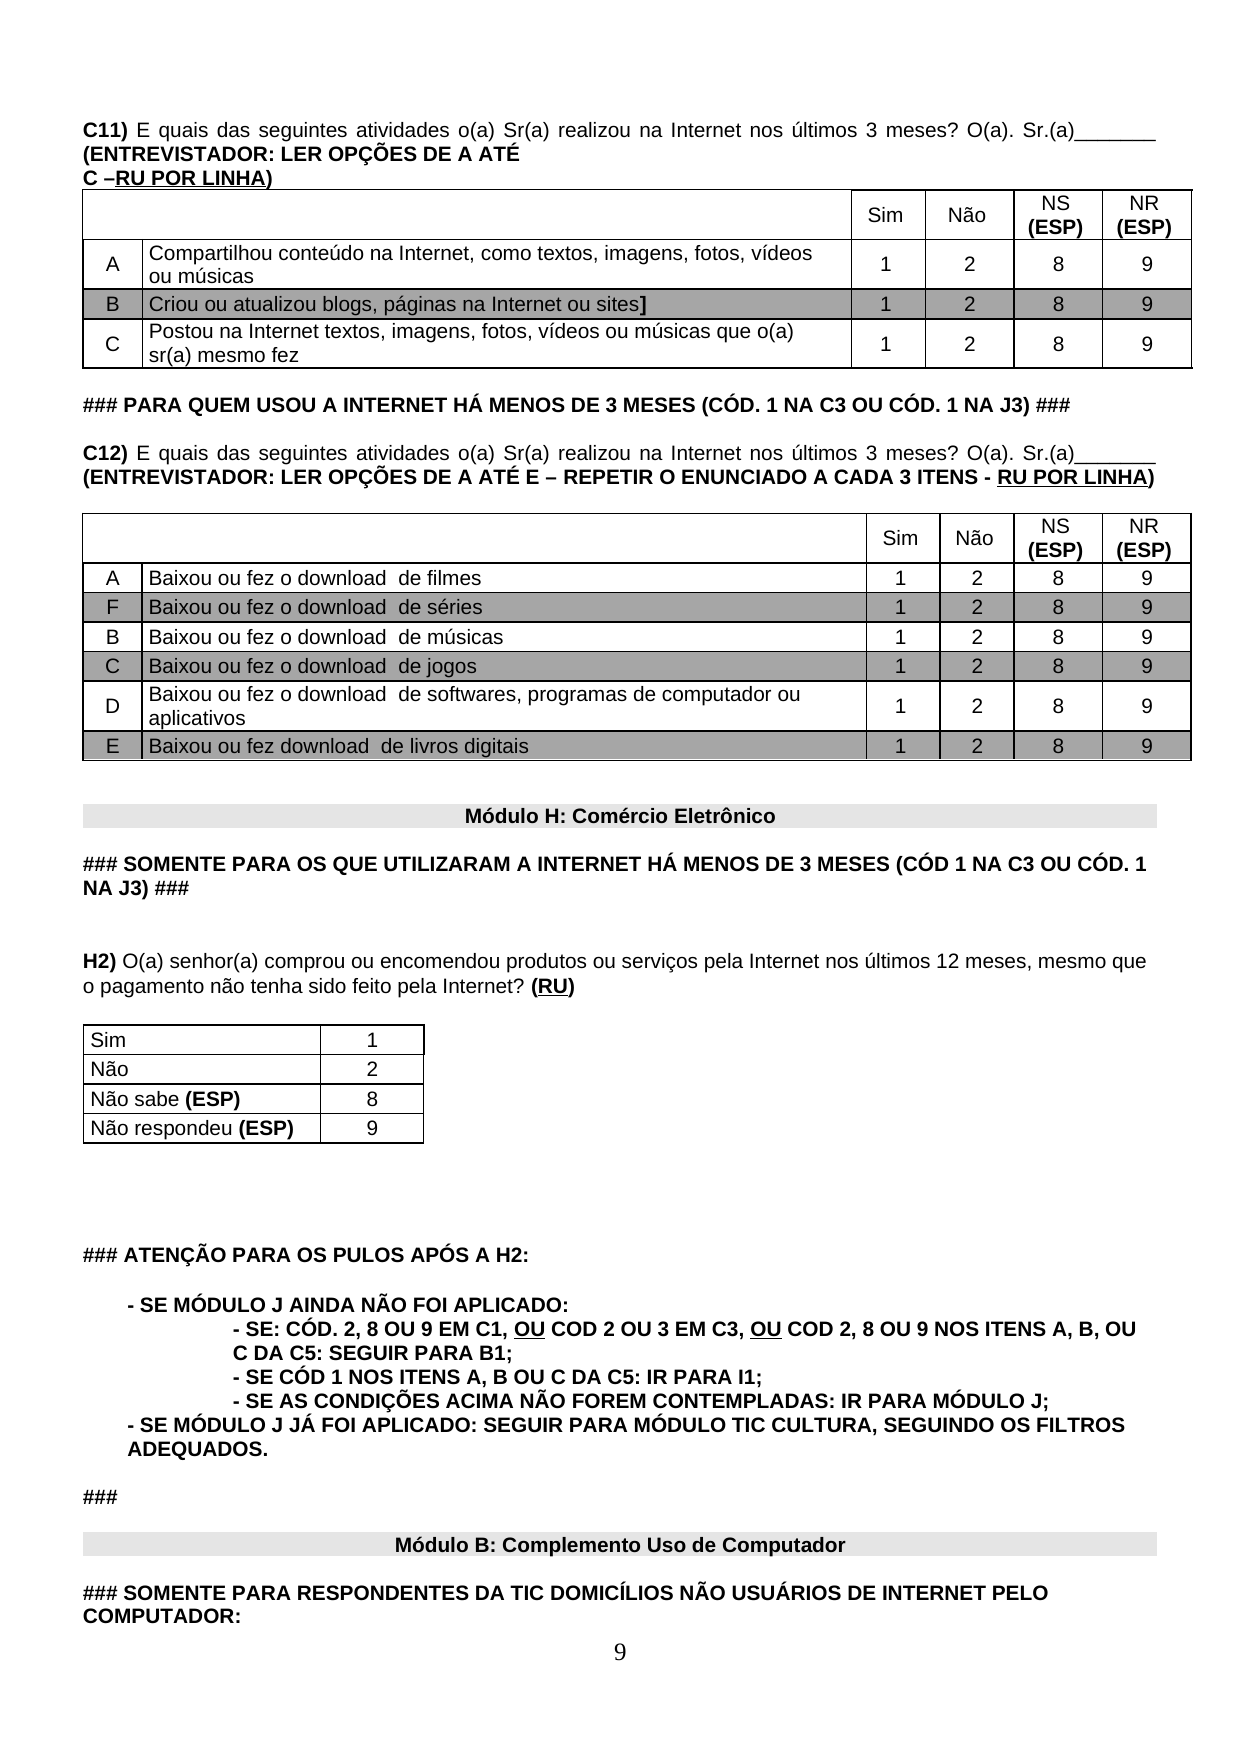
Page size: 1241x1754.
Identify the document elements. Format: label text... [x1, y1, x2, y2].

table_cell 8 [1015, 682, 1102, 730]
text - SE AS CONDIÇÕES ACIMA NÃO FOREM CONTEMPLADAS: IR PARA MÓDULO J; [233, 1389, 1146, 1413]
table_cell 2 [926, 240, 1013, 288]
table_cell 2 [941, 623, 1013, 651]
table_cell B [84, 290, 142, 318]
text C12) E quais das seguintes atividades o(a) Sr(a) realizou na Internet nos últimos 3 meses? O(a). Sr.(a)_______ (ENTREVISTADOR: LER OPÇÕES DE A ATÉ E – REPETIR O ENUNCIADO A CADA 3 ITENS - RU POR LINHA) [83, 441, 1157, 489]
table_cell 2 [941, 682, 1013, 730]
table_header 1 [321, 1026, 423, 1053]
table_header NS (ESP) [1015, 514, 1102, 562]
table_cell 9 [321, 1114, 423, 1142]
table_cell 1 [867, 623, 939, 651]
table_cell 9 [1103, 732, 1190, 759]
table_cell 1 [867, 732, 939, 759]
text C11) E quais das seguintes atividades o(a) Sr(a) realizou na Internet nos últimos 3 meses? O(a). Sr.(a)_______ (ENTREVISTADOR: LER OPÇÕES DE A ATÉ [83, 117, 1157, 165]
table_cell A [84, 240, 142, 288]
table_cell E [84, 732, 141, 759]
text ### [83, 1484, 1146, 1508]
table_cell 8 [1015, 623, 1102, 651]
table_cell 8 [1015, 593, 1102, 621]
table_cell Baixou ou fez o download de filmes [143, 564, 866, 592]
text H2) O(a) senhor(a) comprou ou encomendou produtos ou serviços pela Internet nos últimos 12 meses, mesmo que o pagamento não tenha sido feito pela Internet? (RU) [83, 949, 1157, 999]
table_cell 8 [1015, 290, 1102, 318]
table_cell Baixou ou fez o download de músicas [143, 623, 866, 651]
table_cell 2 [941, 732, 1013, 759]
table_cell 2 [941, 564, 1013, 592]
table_cell 9 [1103, 290, 1191, 318]
table_cell Não sabe (ESP) [84, 1085, 320, 1113]
text - SE MÓDULO J JÁ FOI APLICADO: SEGUIR PARA MÓDULO TIC CULTURA, SEGUINDO OS FILTROS ADEQUADOS. [127, 1413, 1146, 1461]
table_cell 9 [1103, 623, 1190, 651]
table_cell 9 [1103, 593, 1190, 621]
table_cell 8 [1015, 732, 1102, 759]
table_cell Criou ou atualizou blogs, páginas na Internet ou sites] [143, 290, 851, 318]
table_cell Baixou ou fez o download de séries [143, 593, 866, 621]
text - SE MÓDULO J AINDA NÃO FOI APLICADO: [127, 1293, 1146, 1317]
table_cell 1 [852, 320, 925, 367]
table_cell A [84, 564, 141, 592]
table_cell 9 [1103, 682, 1190, 730]
table_cell 2 [941, 652, 1013, 680]
table_cell 2 [941, 593, 1013, 621]
table_cell 2 [321, 1055, 423, 1083]
table_cell Baixou ou fez o download de softwares, programas de computador ou aplicativos [143, 682, 866, 730]
table_cell Não respondeu (ESP) [84, 1114, 320, 1142]
text ### PARA QUEM USOU A INTERNET HÁ MENOS DE 3 MESES (CÓD. 1 NA C3 OU CÓD. 1 NA J3) ### [83, 393, 1157, 417]
table_cell 9 [1103, 240, 1191, 288]
table_cell 1 [852, 240, 925, 288]
text Módulo H: Comércio Eletrônico [83, 804, 1157, 828]
table_cell 9 [1103, 652, 1190, 680]
text - SE CÓD 1 NOS ITENS A, B OU C DA C5: IR PARA I1; [233, 1365, 1146, 1389]
table_cell 1 [852, 290, 925, 318]
text C –RU POR LINHA) [83, 165, 1157, 189]
table_cell 1 [867, 682, 939, 730]
text Módulo B: Complemento Uso de Computador [83, 1532, 1157, 1556]
table_header [83, 514, 866, 562]
table_cell 1 [867, 564, 939, 592]
table_cell 2 [926, 320, 1013, 367]
table_header Sim [852, 191, 925, 239]
table_cell F [84, 593, 141, 621]
table_header Sim [84, 1026, 320, 1053]
table_cell Baixou ou fez download de livros digitais [143, 732, 866, 759]
table_cell Não [84, 1055, 320, 1083]
table_header [83, 190, 851, 239]
table_cell Postou na Internet textos, imagens, fotos, vídeos ou músicas que o(a) sr(a) mesmo fez [143, 320, 851, 367]
table_cell 8 [321, 1085, 423, 1113]
text - SE: CÓD. 2, 8 OU 9 EM C1, OU COD 2 OU 3 EM C3, OU COD 2, 8 OU 9 NOS ITENS A, B, OU C DA C5: SEGUIR PARA B1; [233, 1317, 1146, 1365]
table_cell 8 [1015, 320, 1102, 367]
table_header NR (ESP) [1103, 514, 1190, 562]
table_header NS (ESP) [1015, 191, 1102, 239]
table_cell 2 [926, 290, 1013, 318]
text ### ATENÇÃO PARA OS PULOS APÓS A H2: [83, 1243, 1157, 1268]
table_cell 1 [867, 652, 939, 680]
table_cell Baixou ou fez o download de jogos [143, 652, 866, 680]
table_cell C [84, 320, 142, 367]
table_cell 9 [1103, 320, 1191, 367]
table_cell Compartilhou conteúdo na Internet, como textos, imagens, fotos, vídeos ou músicas [143, 240, 851, 288]
table_cell D [84, 682, 141, 730]
table_header NR (ESP) [1103, 191, 1191, 239]
table_cell 8 [1015, 240, 1102, 288]
table_header Sim [867, 514, 939, 562]
table_header Não [941, 514, 1013, 562]
table_cell B [84, 623, 141, 651]
table_cell 8 [1015, 652, 1102, 680]
text ### SOMENTE PARA OS QUE UTILIZARAM A INTERNET HÁ MENOS DE 3 MESES (CÓD 1 NA C3 OU CÓD. 1 NA J3) ### [83, 852, 1157, 900]
table_cell 9 [1103, 564, 1190, 592]
text ### SOMENTE PARA RESPONDENTES DA TIC DOMICÍLIOS NÃO USUÁRIOS DE INTERNET PELO COMPUTADOR: [83, 1580, 1157, 1628]
table_cell 1 [867, 593, 939, 621]
table_cell 8 [1015, 564, 1102, 592]
table_header Não [926, 191, 1013, 239]
table_cell C [84, 652, 141, 680]
